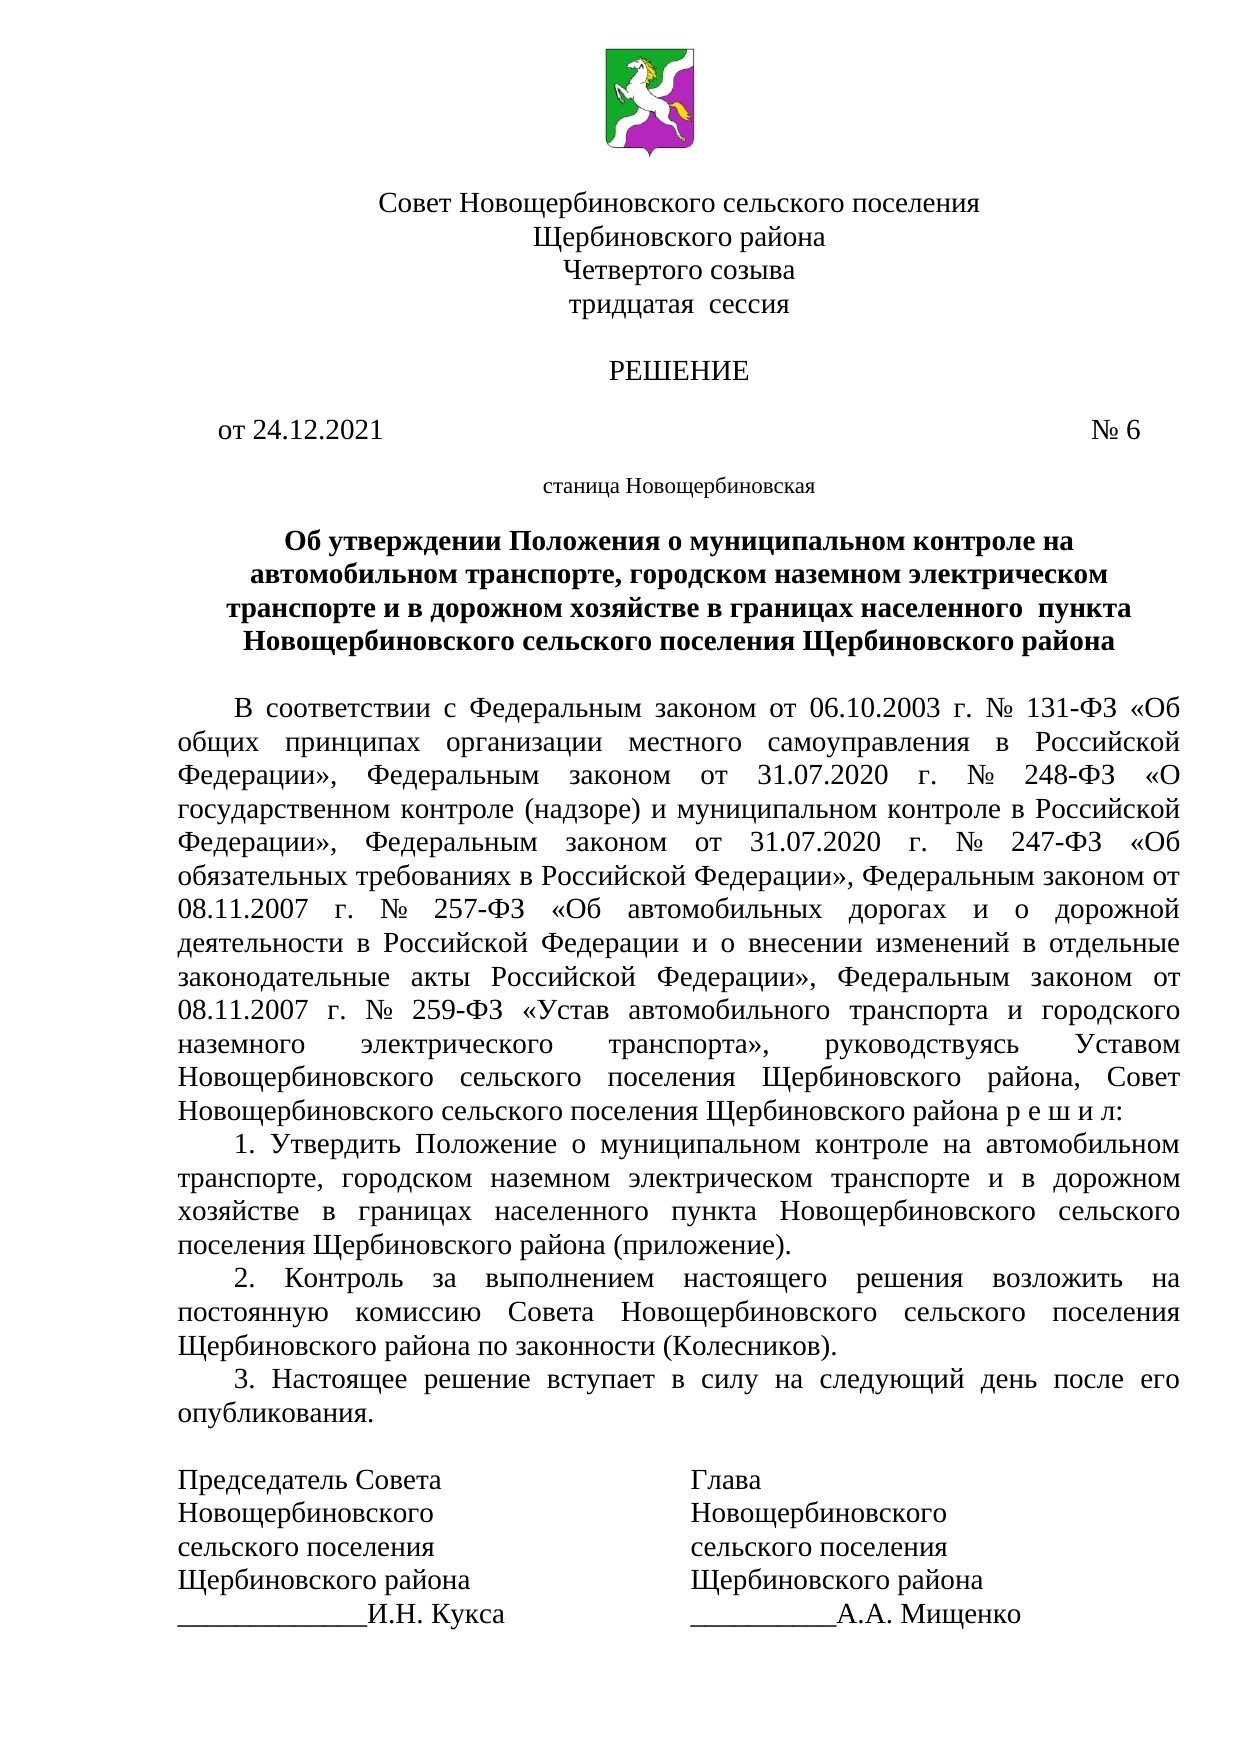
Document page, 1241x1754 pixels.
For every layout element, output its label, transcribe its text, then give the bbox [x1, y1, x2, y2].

text РЕШЕНИЕ [177, 353, 1181, 386]
text 2. Контроль за выполнением настоящего решения возложить на постоянную комиссию Совета Новощербиновского сельского поселения Щербиновского района по законности (Колесников). [177, 1261, 1181, 1361]
text Об утверждении Положения о муниципальном контроле на автомобильном транспорте, городском наземном электрическом транспорте и в дорожном хозяйстве в границах населенного пункта Новощербиновского сельского поселения Щербиновского района [177, 523, 1181, 657]
text В соответствии с Федеральным законом от 06.10.2003 г. № 131-ФЗ «Об общих принципах организации местного самоуправления в Российской Федерации», Федеральным законом от 31.07.2020 г. № 248-ФЗ «О государственном контроле (надзоре) и муниципальном контроле в Российской Федерации», Федеральным законом от 31.07.2020 г. № 247-ФЗ «Об обязательных требованиях в Российской Федерации», Федеральным законом от 08.11.2007 г. № 257-ФЗ «Об автомобильных дорогах и о дорожной деятельности в Российской Федерации и о внесении изменений в отдельные законодательные акты Российской Федерации», Федеральным законом от 08.11.2007 г. № 259-ФЗ «Устав автомобильного транспорта и городского наземного электрического транспорта», руководствуясь Уставом Новощербиновского сельского поселения Щербиновского района, Совет Новощербиновского сельского поселения Щербиновского района р е ш и л: [177, 690, 1181, 1126]
text станица Новощербиновская [177, 472, 1181, 498]
text Совет Новощербиновского сельского поселения [177, 185, 1181, 219]
text Четвертого созыва [177, 252, 1181, 286]
table_header Глава Новощербиновского сельского поселения Щербиновского района __________А.А. Мищенко [679, 1462, 1192, 1629]
table_header Председатель Совета Новощербиновского сельского поселения Щербиновского района _____________И.Н. Кукса [166, 1462, 679, 1629]
text от 24.12.2021 № 6 [177, 412, 1181, 446]
text 3. Настоящее решение вступает в силу на следующий день после его опубликования. [177, 1361, 1181, 1428]
text 1. Утвердить Положение о муниципальном контроле на автомобильном транспорте, городском наземном электрическом транспорте и в дорожном хозяйстве в границах населенного пункта Новощербиновского сельского поселения Щербиновского района (приложение). [177, 1126, 1181, 1261]
text Щербиновского района [177, 219, 1181, 252]
picture [603, 46, 697, 160]
text тридцатая сессия [177, 286, 1181, 319]
